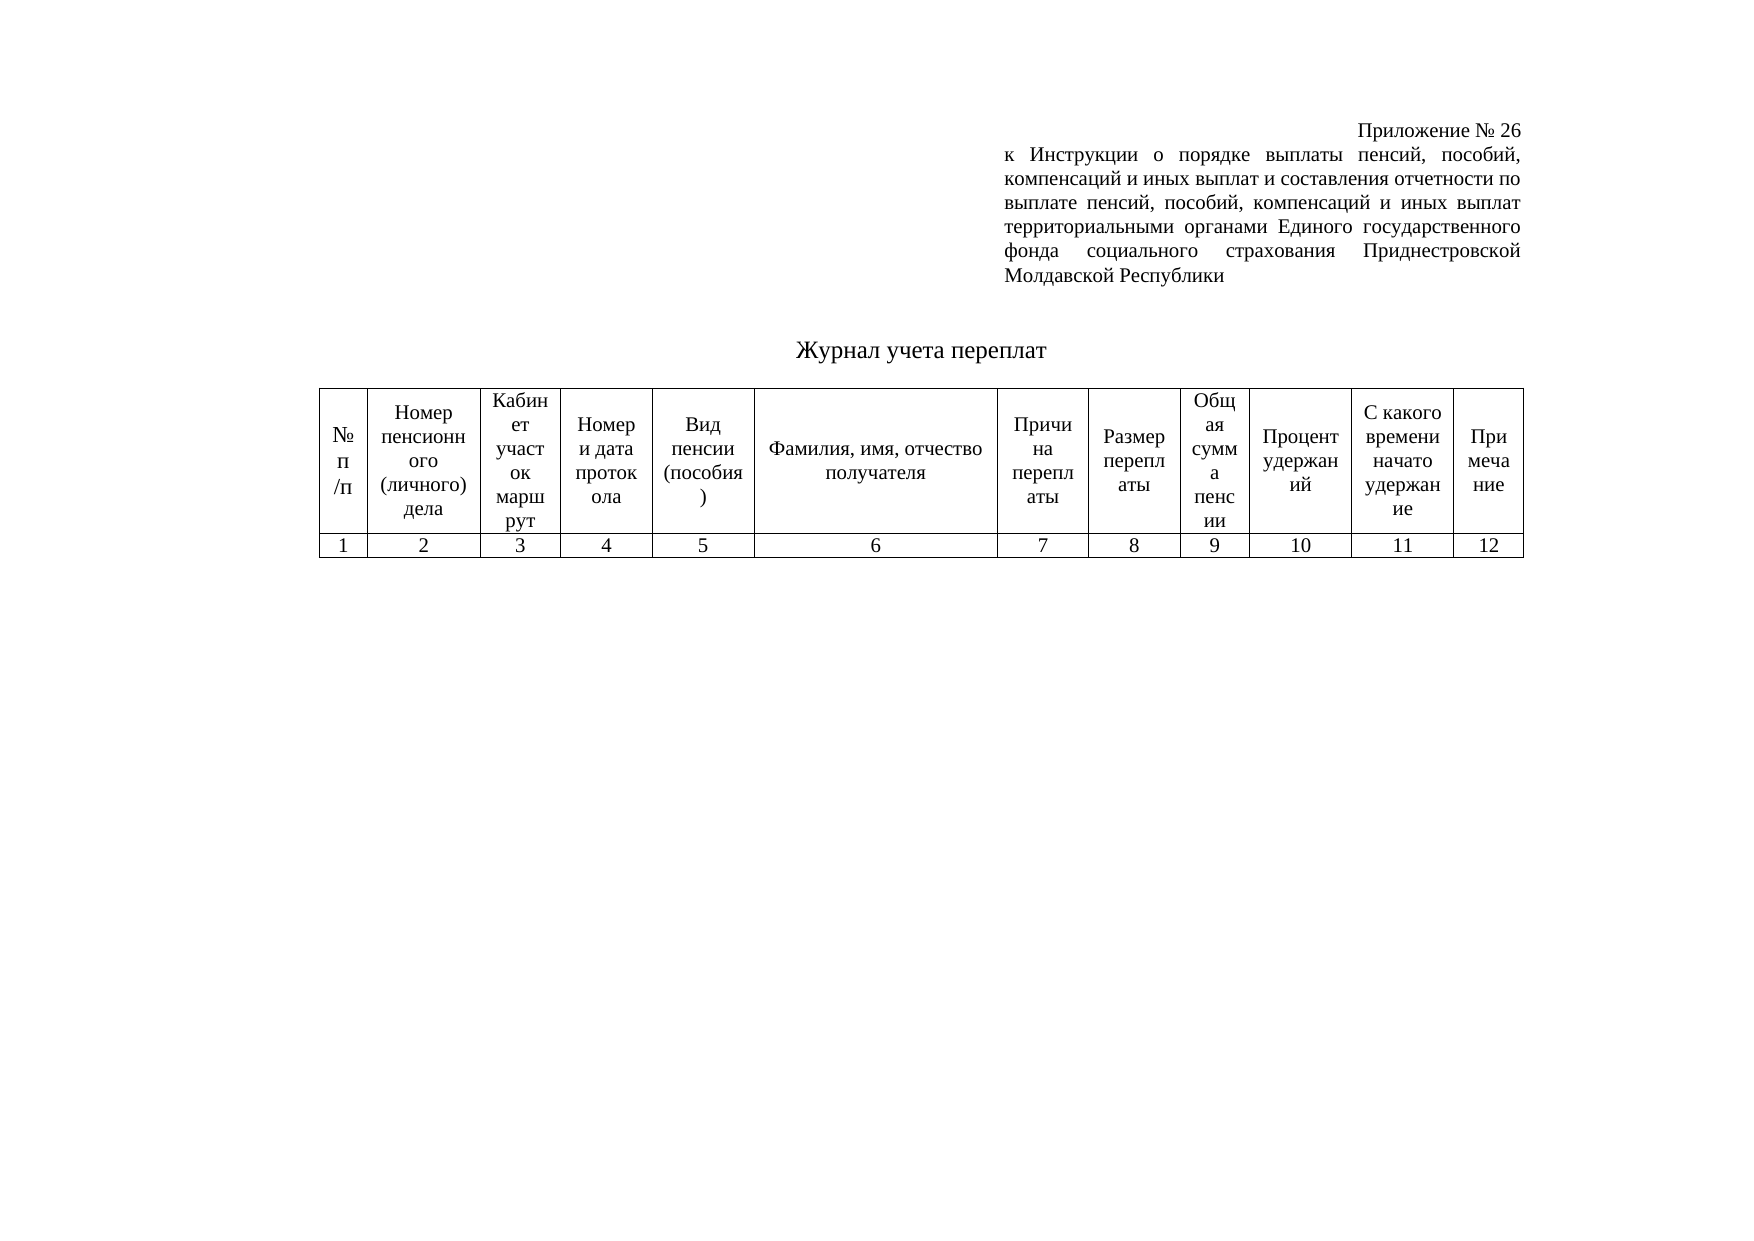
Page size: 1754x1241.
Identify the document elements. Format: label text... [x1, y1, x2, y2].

table_cell 8 [1089, 534, 1180, 557]
table_header Причина переплаты [998, 389, 1088, 532]
table_header С какого времени начато удержание [1352, 389, 1453, 532]
table_cell 11 [1352, 534, 1453, 557]
table_cell 7 [998, 534, 1088, 557]
table_header Кабинет участок маршрут [481, 389, 560, 532]
table_header Размер переплаты [1089, 389, 1180, 532]
table_header Примечание [1454, 389, 1523, 532]
table_header Процент удержаний [1250, 389, 1351, 532]
table_cell 10 [1250, 534, 1351, 557]
table_cell 9 [1181, 534, 1249, 557]
table_cell 1 [320, 534, 367, 557]
table_cell 6 [755, 534, 997, 557]
table_cell 12 [1454, 534, 1523, 557]
text к Инструкции о порядке выплаты пенсий, пособий, компенсаций и иных выплат и составления отчетности по выплате пенсий, пособий, компенсаций и иных выплат территориальными органами Единого государственного фонда социального страхования Приднестровской Молдавской Республики [1004, 142, 1521, 287]
table_cell 5 [653, 534, 754, 557]
text Приложение № 26 [1004, 118, 1521, 142]
table_cell 3 [481, 534, 560, 557]
table_header № п/п [320, 389, 367, 532]
text Журнал учета переплат [177, 335, 1665, 363]
table_header Вид пенсии (пособия) [653, 389, 754, 532]
table_cell 4 [561, 534, 652, 557]
table_header Общая сумма пенсии [1181, 389, 1249, 532]
table_header Номер и дата протокола [561, 389, 652, 532]
table_header Фамилия, имя, отчество получателя [755, 389, 997, 532]
table_cell 2 [368, 534, 480, 557]
table_header Номер пенсионного (личного) дела [368, 389, 480, 532]
